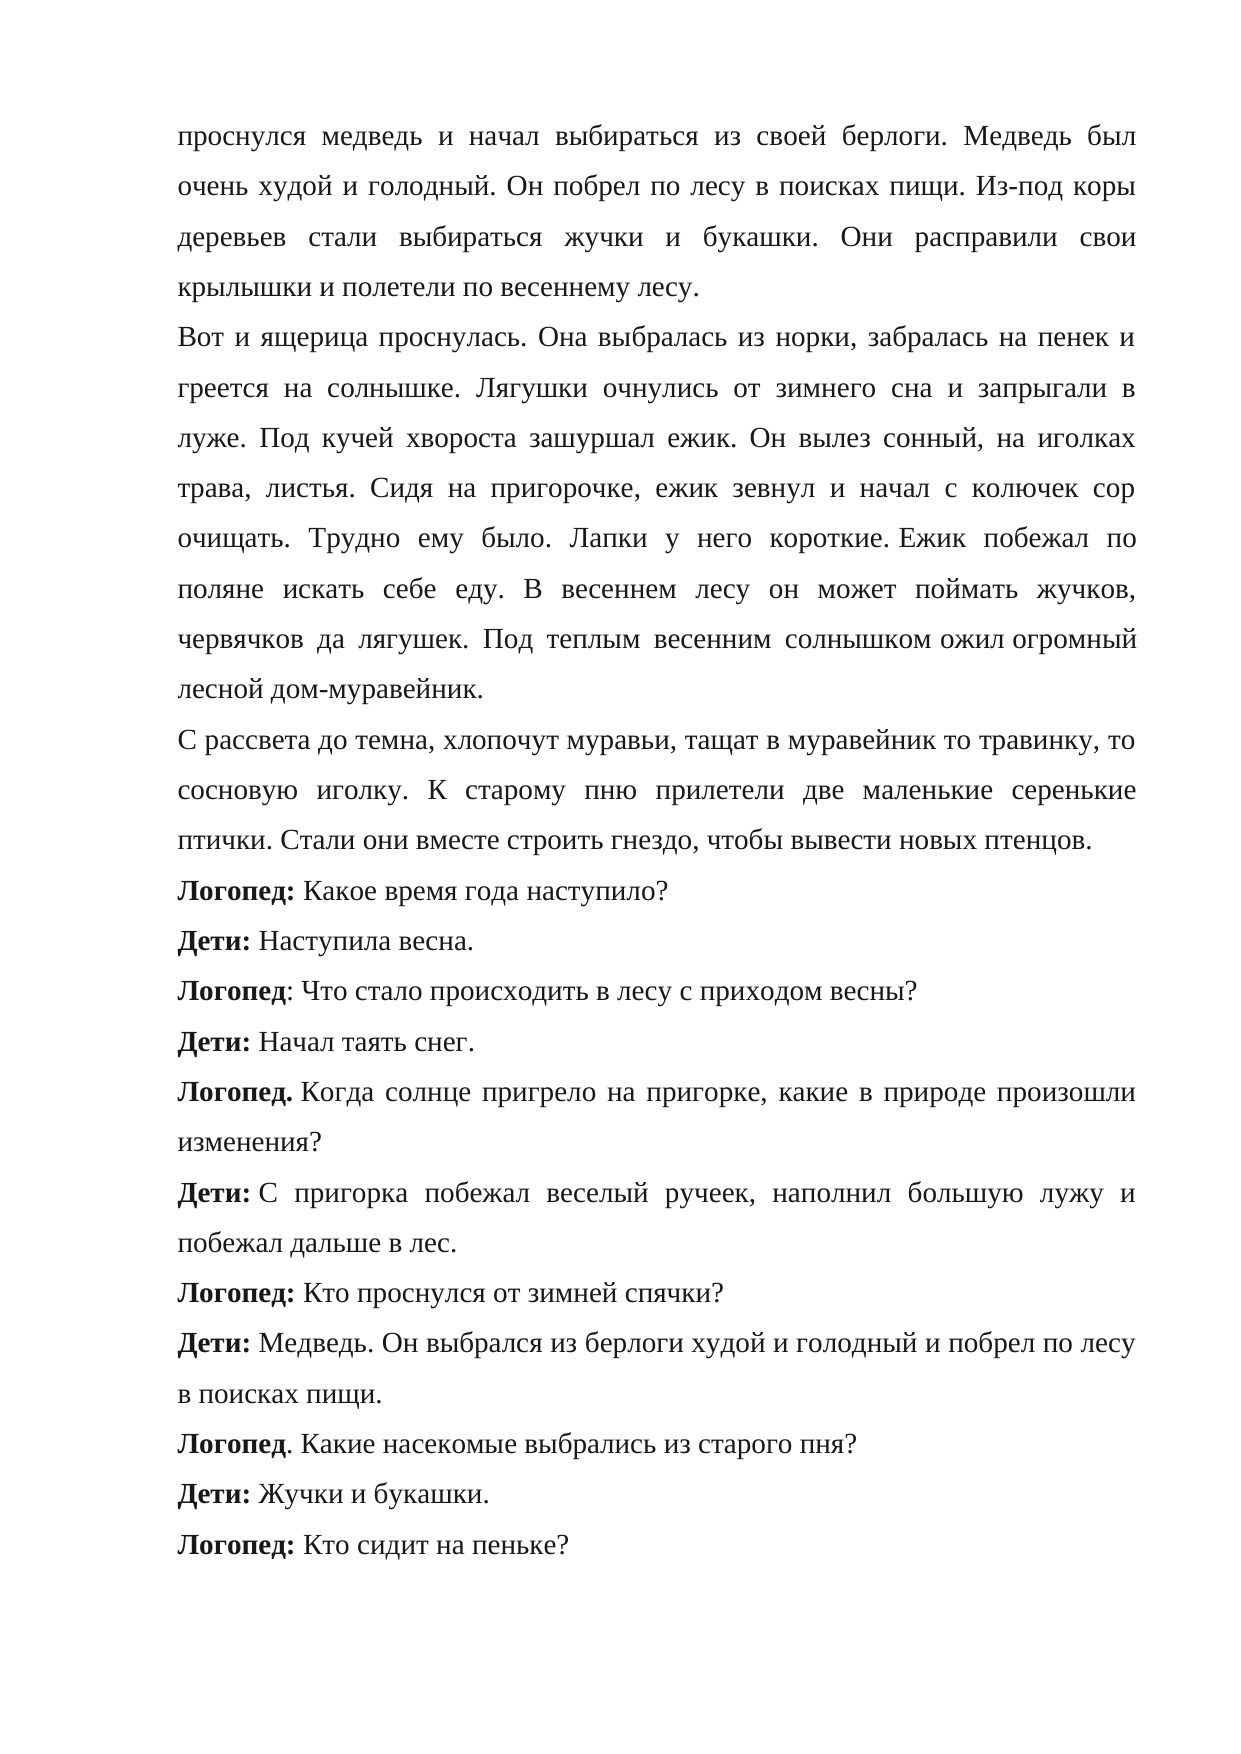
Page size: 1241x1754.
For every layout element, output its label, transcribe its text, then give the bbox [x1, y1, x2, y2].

text Дети: Наступила весна. [177, 923, 1137, 957]
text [177, 118, 1137, 303]
text Вот и ящерица проснулась. Она выбралась из норки, забралась на пенек и греется на солнышке. Лягушки очнулись от зимнего сна и запрыгали в луже. Под кучей хвороста зашуршал ежик. Он вылез сонный, на иголках трава, листья. Сидя на пригорочке, ежик зевнул и начал с колючек сор очищать. Трудно ему было. Лапки у него короткие. Ежик побежал по поляне искать себе еду. В весеннем лесу он может поймать жучков, червячков да лягушек. Под теплым весенним солнышком ожил огромный лесной дом-муравейник. [177, 319, 1137, 705]
text Логопед: Что стало происходить в лесу с приходом весны? [177, 973, 1137, 1007]
text Дети: Медведь. Он выбрался из берлоги худой и голодный и побрел по лесу в поисках пищи. [177, 1326, 1137, 1409]
text Логопед: Кто проснулся от зимней спячки? [177, 1275, 1137, 1309]
text Логопед: Какое время года наступило? [177, 873, 1137, 906]
text Дети: Жучки и букашки. [177, 1477, 1137, 1510]
text Логопед: Кто сидит на пеньке? [177, 1527, 1137, 1560]
text Дети: Начал таять снег. [177, 1024, 1137, 1057]
text С рассвета до темна, хлопочут муравьи, тащат в муравейник то травинку, то сосновую иголку. К старому пню прилетели две маленькие серенькие птички. Стали они вместе строить гнездо, чтобы вывести новых птенцов. [177, 722, 1137, 856]
text Логопед. Какие насекомые выбрались из старого пня? [177, 1426, 1137, 1460]
text Логопед. Когда солнце пригрело на пригорке, какие в природе произошли изменения? Дети: С пригорка побежал веселый ручеек, наполнил большую лужу и побежал дальше в лес. [177, 1074, 1137, 1258]
